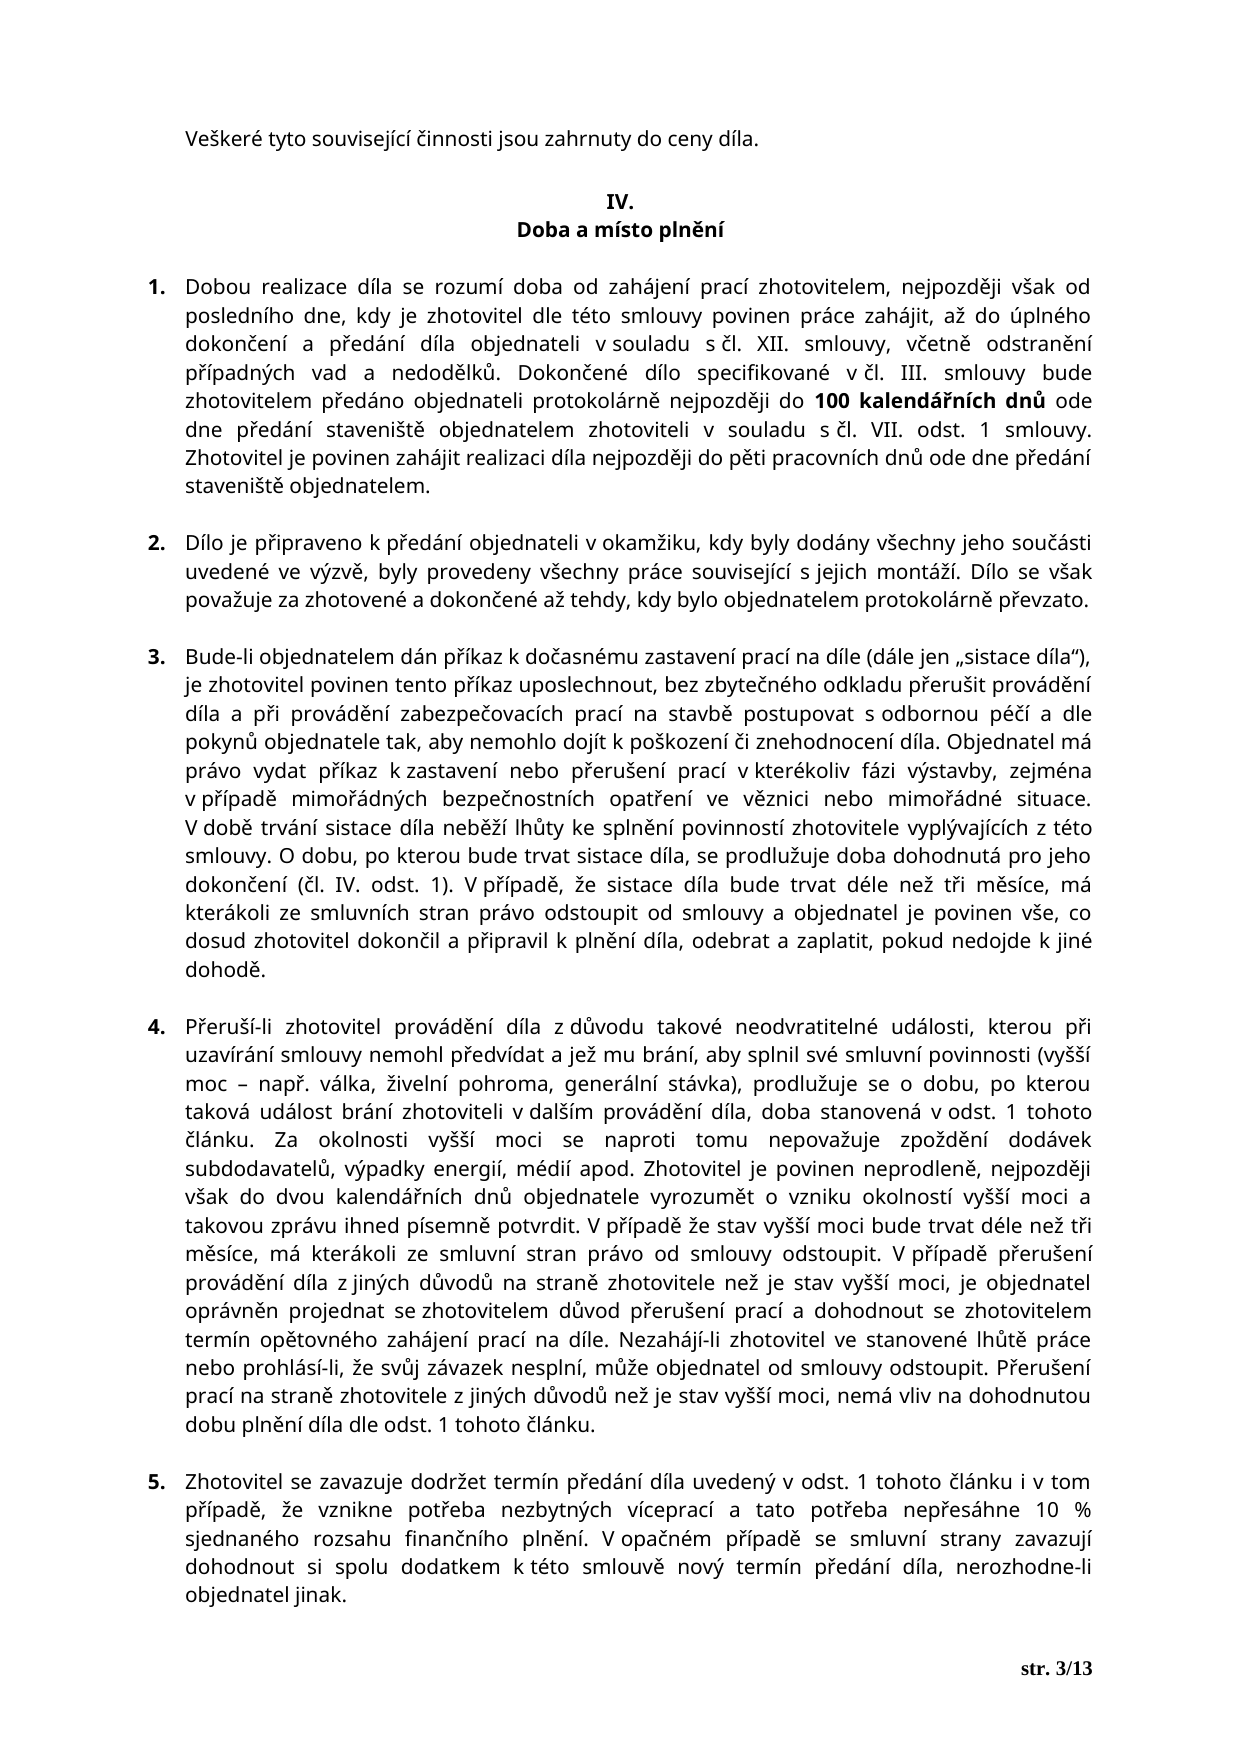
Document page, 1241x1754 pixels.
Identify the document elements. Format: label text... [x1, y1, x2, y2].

list Dobou realizace díla se rozumí doba od zahájení prací zhotovitelem, nejpozději však od posledního dne, kdy je zhotovitel dle této smlouvy povinen práce zahájit, až do úplného dokončení a předání díla objednateli v souladu s čl. XII. smlouvy, včetně odstranění případných vad a nedodělků. Dokončené dílo specifikované v čl. III. smlouvy bude zhotovitelem předáno objednateli protokolárně nejpozději do 100 kalendářních dnů ode dne předání staveniště objednatelem zhotoviteli v souladu s čl. VII. odst. 1 smlouvy. Zhotovitel je povinen zahájit realizaci díla nejpozději do pěti pracovních dnů ode dne předání staveniště objednatelem. [148, 272, 1092, 500]
list Bude-li objednatelem dán příkaz k dočasnému zastavení prací na díle (dále jen „sistace díla“), je zhotovitel povinen tento příkaz uposlechnout, bez zbytečného odkladu přerušit provádění díla a při provádění zabezpečovacích prací na stavbě postupovat s odbornou péčí a dle pokynů objednatele tak, aby nemohlo dojít k poškození či znehodnocení díla. Objednatel má právo vydat příkaz k zastavení nebo přerušení prací v kterékoliv fázi výstavby, zejména v případě mimořádných bezpečnostních opatření ve věznici nebo mimořádné situace. V době trvání sistace díla neběží lhůty ke splnění povinností zhotovitele vyplývajících z této smlouvy. O dobu, po kterou bude trvat sistace díla, se prodlužuje doba dohodnutá pro jeho dokončení (čl. IV. odst. 1). V případě, že sistace díla bude trvat déle než tři měsíce, má kterákoli ze smluvních stran právo odstoupit od smlouvy a objednatel je povinen vše, co dosud zhotovitel dokončil a připravil k plnění díla, odebrat a zaplatit, pokud nedojde k jiné dohodě. [148, 642, 1092, 983]
list Přeruší-li zhotovitel provádění díla z důvodu takové neodvratitelné události, kterou při uzavírání smlouvy nemohl předvídat a jež mu brání, aby splnil své smluvní povinnosti (vyšší moc – např. válka, živelní pohroma, generální stávka), prodlužuje se o dobu, po kterou taková událost brání zhotoviteli v dalším provádění díla, doba stanovená v odst. 1 tohoto článku. Za okolnosti vyšší moci se naproti tomu nepovažuje zpoždění dodávek subdodavatelů, výpadky energií, médií apod. Zhotovitel je povinen neprodleně, nejpozději však do dvou kalendářních dnů objednatele vyrozumět o vzniku okolností vyšší moci a takovou zprávu ihned písemně potvrdit. V případě že stav vyšší moci bude trvat déle než tři měsíce, má kterákoli ze smluvní stran právo od smlouvy odstoupit. V případě přerušení provádění díla z jiných důvodů na straně zhotovitele než je stav vyšší moci, je objednatel oprávněn projednat se zhotovitelem důvod přerušení prací a dohodnout se zhotovitelem termín opětovného zahájení prací na díle. Nezahájí-li zhotovitel ve stanovené lhůtě práce nebo prohlásí-li, že svůj závazek nesplní, může objednatel od smlouvy odstoupit. Přerušení prací na straně zhotovitele z jiných důvodů než je stav vyšší moci, nemá vliv na dohodnutou dobu plnění díla dle odst. 1 tohoto článku. [148, 1012, 1092, 1438]
subtitle Doba a místo plnění [148, 216, 1092, 244]
text Veškeré tyto související činnosti jsou zahrnuty do ceny díla. [185, 124, 1092, 152]
list Zhotovitel se zavazuje dodržet termín předání díla uvedený v odst. 1 tohoto článku i v tom případě, že vznikne potřeba nezbytných víceprací a tato potřeba nepřesáhne 10 % sjednaného rozsahu finančního plnění. V opačném případě se smluvní strany zavazují dohodnout si spolu dodatkem k této smlouvě nový termín předání díla, nerozhodne-li objednatel jinak. [148, 1467, 1092, 1609]
text IV. [148, 187, 1092, 216]
list Dílo je připraveno k předání objednateli v okamžiku, kdy byly dodány všechny jeho součásti uvedené ve výzvě, byly provedeny všechny práce související s jejich montáží. Dílo se však považuje za zhotovené a dokončené až tehdy, kdy bylo objednatelem protokolárně převzato. [148, 528, 1092, 614]
